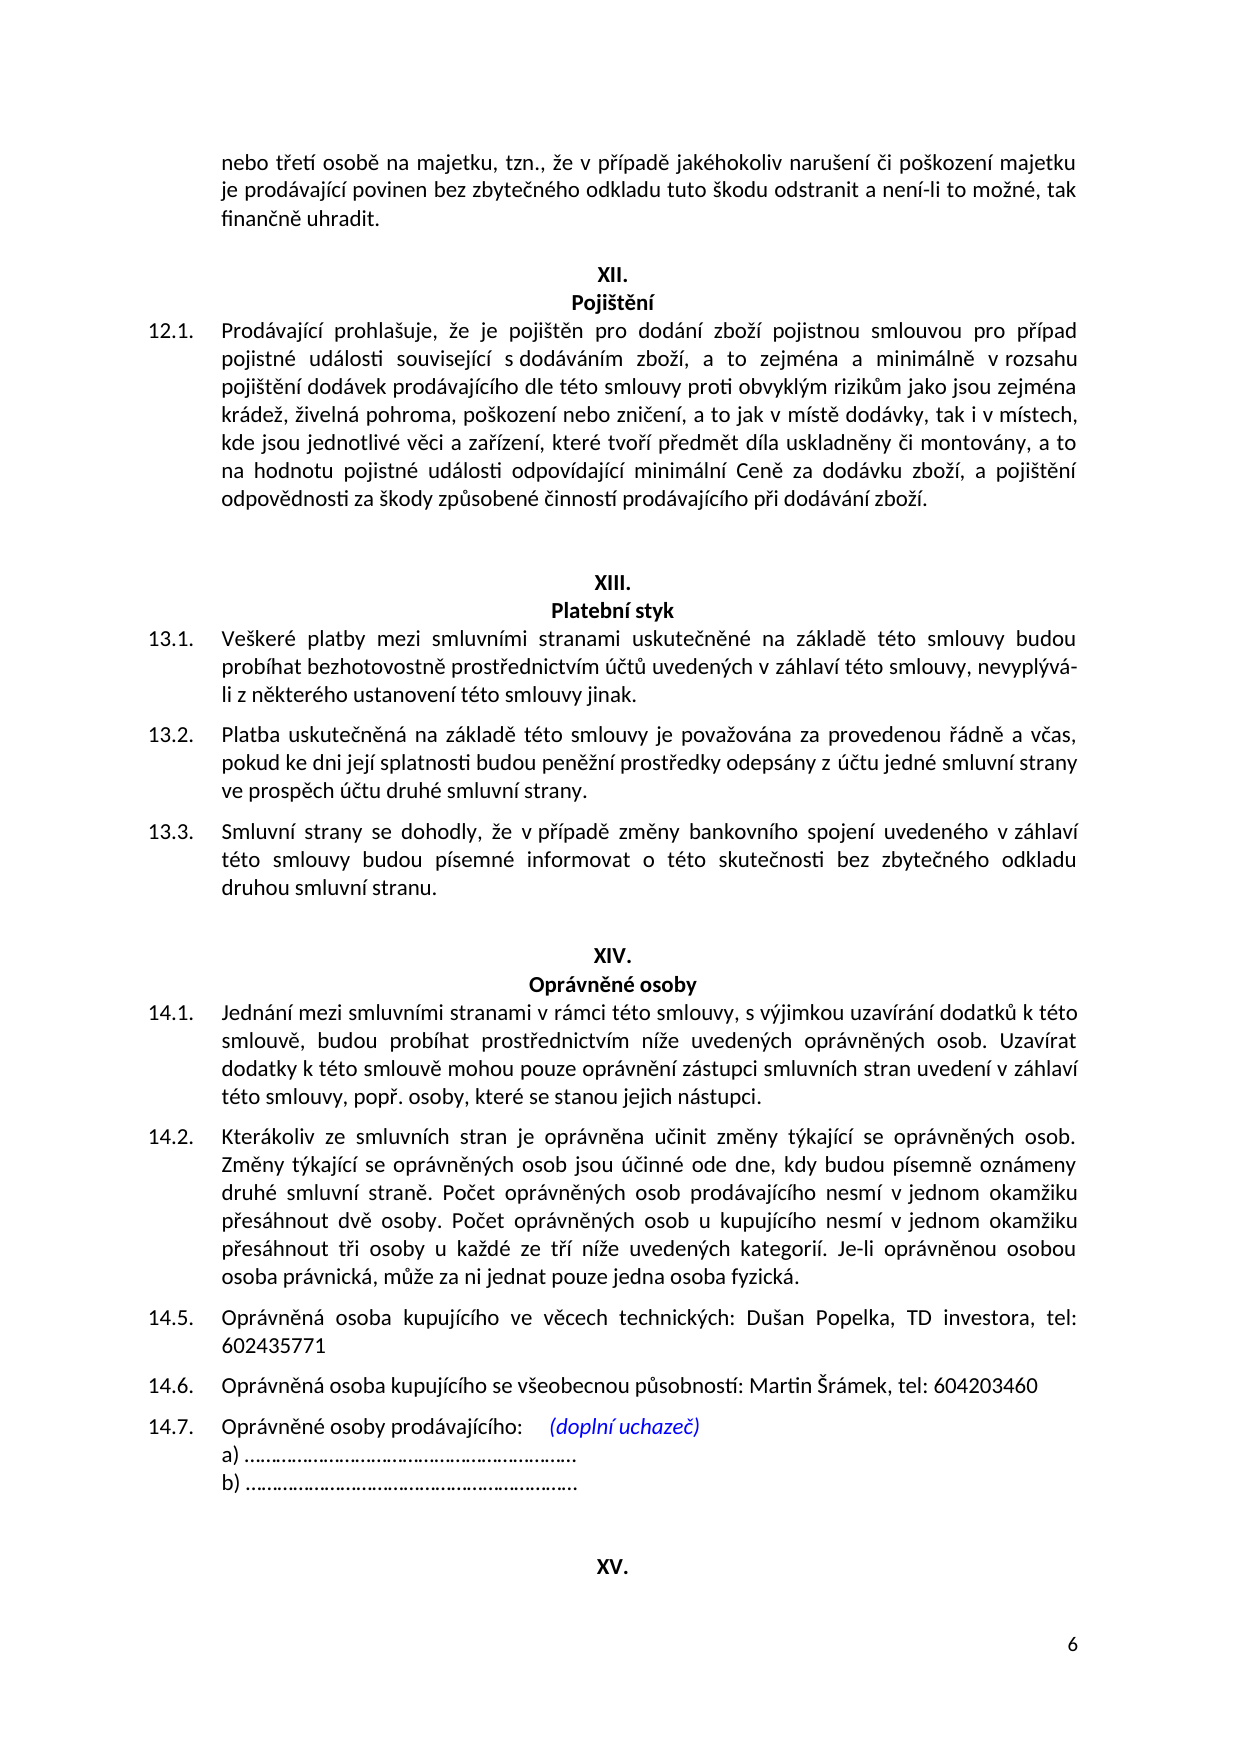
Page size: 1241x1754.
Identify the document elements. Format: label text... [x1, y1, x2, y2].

text 14.2. Kterákoliv ze smluvních stran je oprávněna učinit změny týkající se oprávněných osob. Změny týkající se oprávněných osob jsou účinné ode dne, kdy budou písemně oznámeny druhé smluvní straně. Počet oprávněných osob prodávajícího nesmí v jednom okamžiku přesáhnout dvě osoby. Počet oprávněných osob u kupujícího nesmí v jednom okamžiku přesáhnout tři osoby u každé ze tří níže uvedených kategorií. Je-li oprávněnou osobou osoba právnická, může za ni jednat pouze jedna osoba fyzická. [148, 1122, 1078, 1290]
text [148, 148, 1078, 232]
text 13.1. Veškeré platby mezi smluvními stranami uskutečněné na základě této smlouvy budou probíhat bezhotovostně prostřednictvím účtů uvedených v záhlaví této smlouvy, nevyplývá-li z některého ustanovení této smlouvy jinak. [148, 624, 1078, 708]
text 13.2. Platba uskutečněná na základě této smlouvy je považována za provedenou řádně a včas, pokud ke dni její splatnosti budou peněžní prostředky odepsány z účtu jedné smluvní strany ve prospěch účtu druhé smluvní strany. [148, 721, 1078, 804]
text XIII. [148, 568, 1078, 596]
text XV. [148, 1552, 1078, 1580]
text b) ……………………………………………………… [148, 1468, 1078, 1496]
text 14.7. Oprávněné osoby prodávajícího: (doplní uchazeč) [148, 1412, 1078, 1440]
text 14.6. Oprávněná osoba kupujícího se všeobecnou působností: Martin Šrámek, tel: 604203460 [148, 1371, 1078, 1399]
text Platební styk [148, 596, 1078, 624]
text 14.5. Oprávněná osoba kupujícího ve věcech technických: Dušan Popelka, TD investora, tel: 602435771 [148, 1303, 1078, 1359]
text 13.3. Smluvní strany se dohodly, že v případě změny bankovního spojení uvedeného v záhlaví této smlouvy budou písemné informovat o této skutečnosti bez zbytečného odkladu druhou smluvní stranu. [148, 817, 1078, 901]
text Pojištění [148, 288, 1078, 316]
text 12.1. Prodávající prohlašuje, že je pojištěn pro dodání zboží pojistnou smlouvou pro případ pojistné události související s dodáváním zboží, a to zejména a minimálně v rozsahu pojištění dodávek prodávajícího dle této smlouvy proti obvyklým rizikům jako jsou zejména krádež, živelná pohroma, poškození nebo zničení, a to jak v místě dodávky, tak i v místech, kde jsou jednotlivé věci a zařízení, které tvoří předmět díla uskladněny či montovány, a to na hodnotu pojistné události odpovídající minimální Ceně za dodávku zboží, a pojištění odpovědnosti za škody způsobené činností prodávajícího při dodávání zboží. [148, 316, 1078, 512]
text Oprávněné osoby [148, 970, 1078, 998]
text 14.1. Jednání mezi smluvními stranami v rámci této smlouvy, s výjimkou uzavírání dodatků k této smlouvě, budou probíhat prostřednictvím níže uvedených oprávněných osob. Uzavírat dodatky k této smlouvě mohou pouze oprávnění zástupci smluvních stran uvedení v záhlaví této smlouvy, popř. osoby, které se stanou jejich nástupci. [148, 998, 1078, 1110]
text XIV. [148, 942, 1078, 970]
text XII. [148, 260, 1078, 288]
text a) ……………………………………………………… [148, 1440, 1078, 1468]
